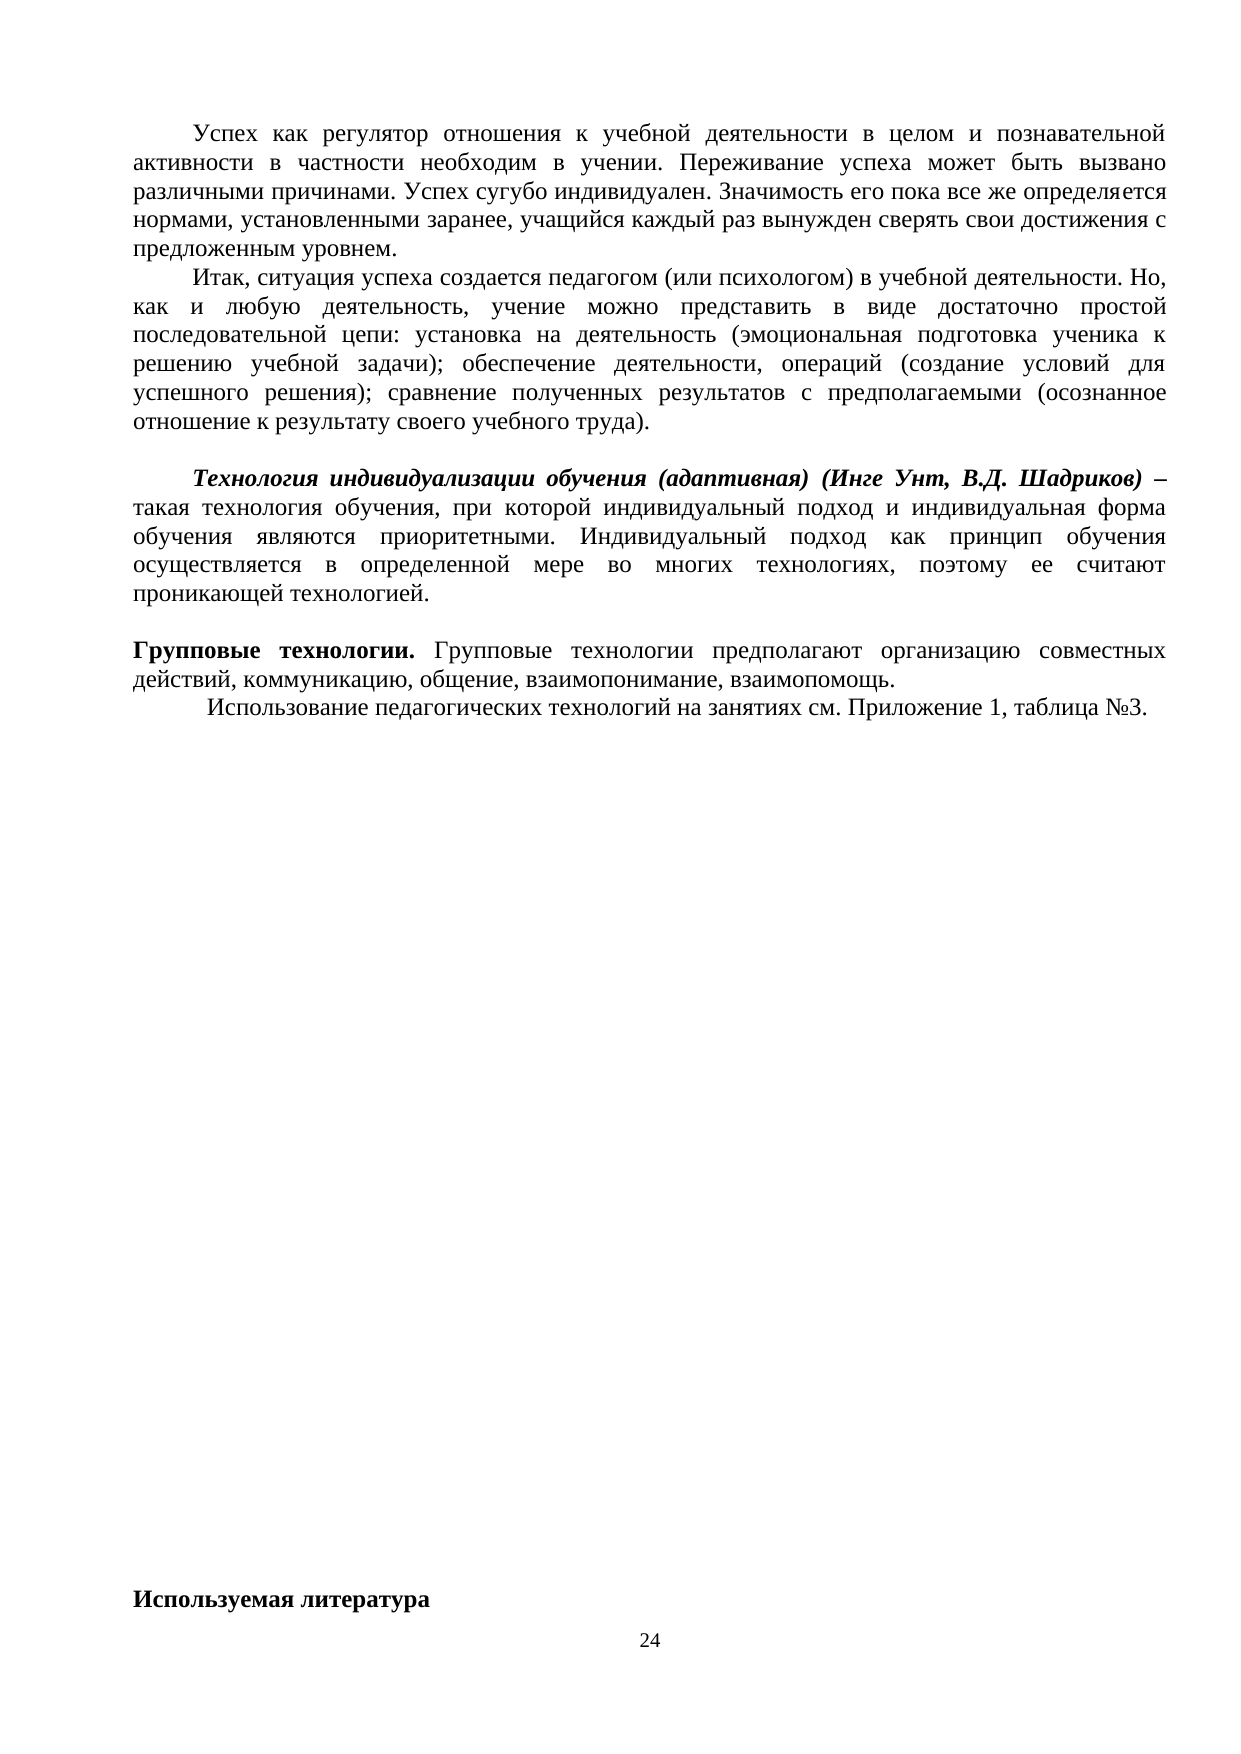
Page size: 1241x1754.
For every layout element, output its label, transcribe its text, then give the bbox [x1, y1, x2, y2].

text Итак, ситуация успеха создается педагогом (или психологом) в учебной деятельности. Но, как и любую деятельность, учение можно представить в виде достаточно простой последовательной цепи: установка на деятельность (эмоциональная подготовка ученика к решению учебной задачи); обеспечение деятельности, операций (создание условий для успешного решения); сравнение полученных результатов с предполагаемыми (осознанное отношение к результату своего учебного труда). [133, 262, 1167, 434]
text Технология индивидуализации обучения (адаптивная) (Инге Унт, В.Д. Шадриков) – такая технология обучения, при которой индивидуальный подход и индивидуальная форма обучения являются приоритетными. Индивидуальный подход как принцип обучения осуществляется в определенной мере во многих технологиях, поэтому ее считают проникающей технологией. [133, 463, 1167, 607]
text Используемая литература [133, 1584, 1167, 1612]
text Использование педагогических технологий на занятиях см. Приложение 1, таблица №3. [133, 692, 1167, 721]
text Групповые технологии. Групповые технологии предполагают организацию совместных действий, коммуникацию, общение, взаимопонимание, взаимопомощь. [133, 635, 1167, 692]
text Успех как регулятор отношения к учебной деятельности в целом и познавательной активности в частности необходим в учении. Переживание успеха может быть вызвано различными причинами. Успех сугубо индивидуален. Значимость его пока все же определяется нормами, установленными заранее, учащийся каждый раз вынужден сверять свои достижения с предложенным уровнем. [133, 118, 1167, 262]
